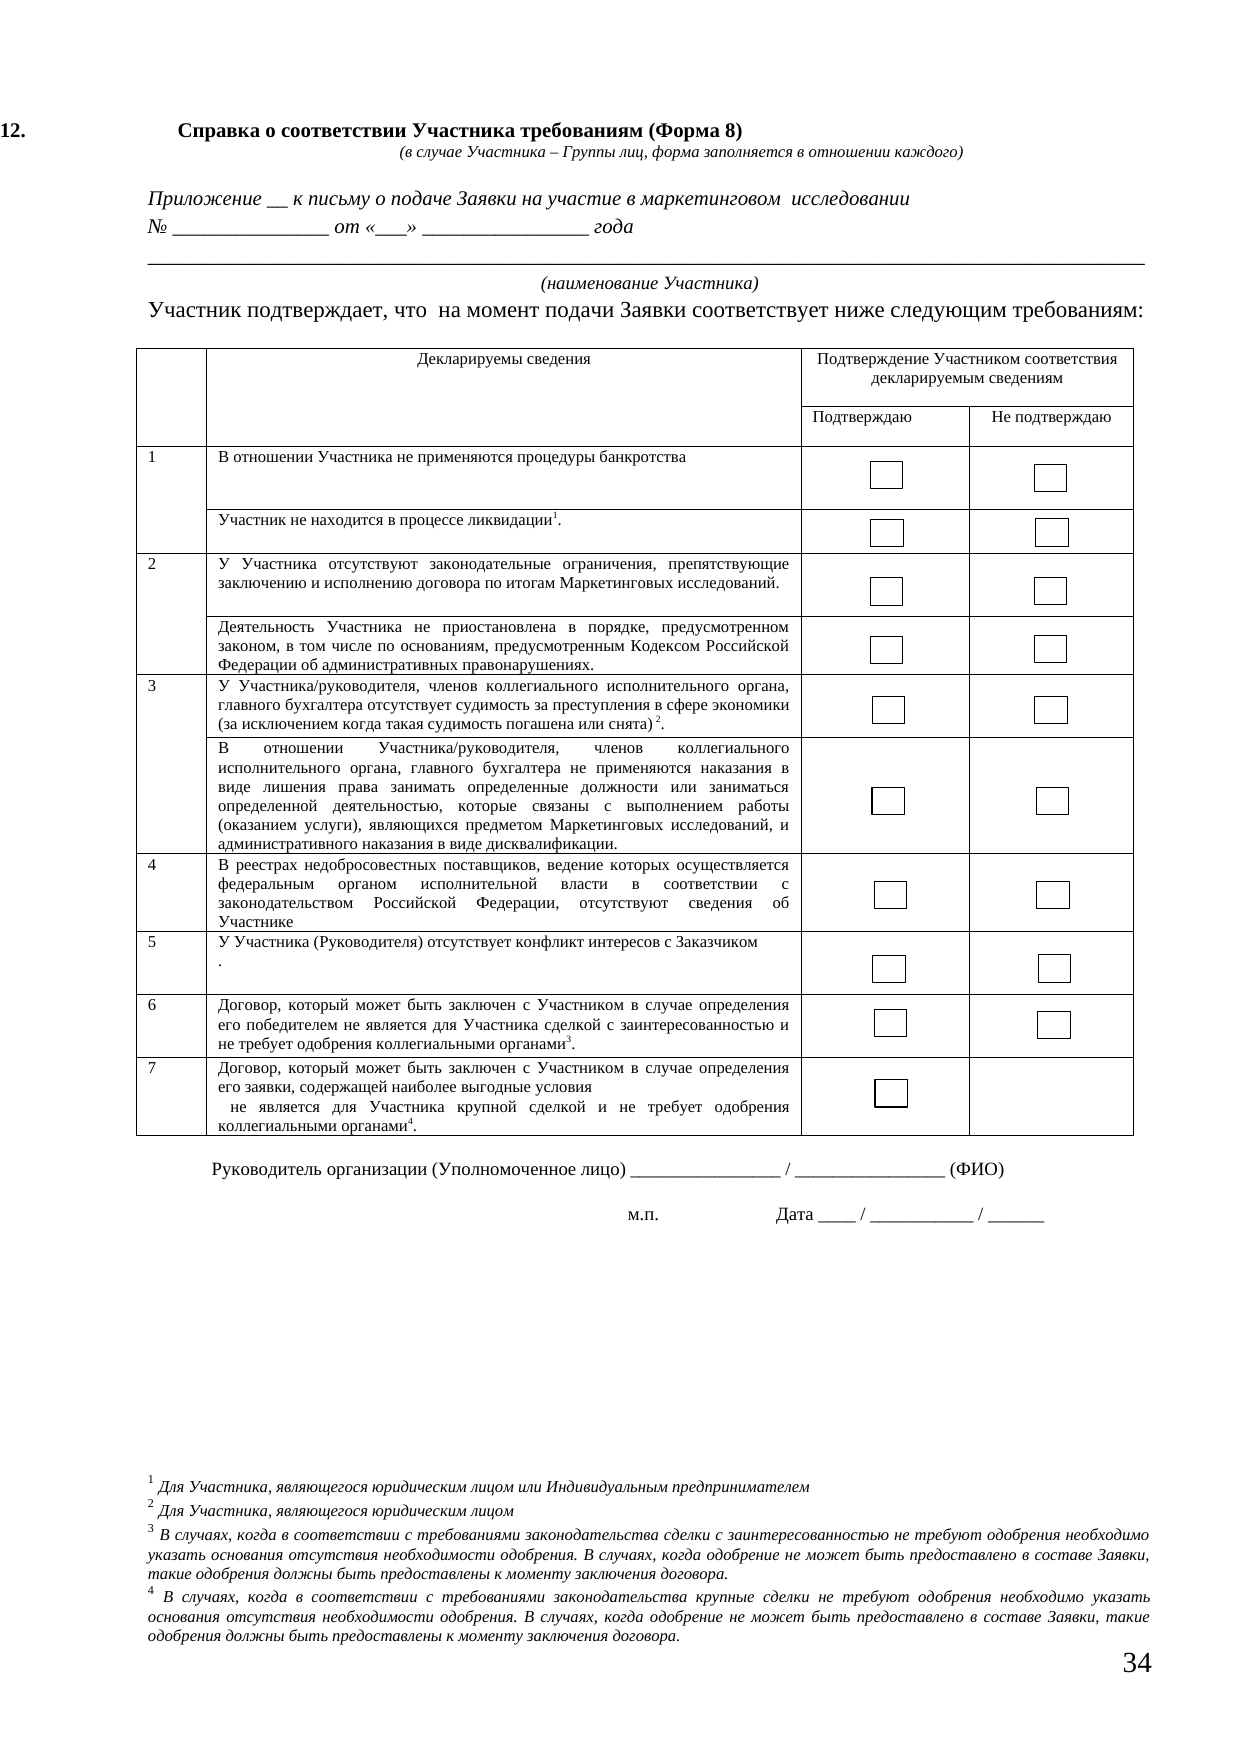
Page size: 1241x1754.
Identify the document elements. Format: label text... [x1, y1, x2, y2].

table_cell В реестрах недобросовестных поставщиков, ведение которых осуществляется федеральным органом исполнительной власти в соответствии с законодательством Российской Федерации, отсутствуют сведения об Участнике [207, 854, 801, 931]
table_cell 7 [137, 1058, 206, 1135]
table_cell В отношении Участника/руководителя, членов коллегиального исполнительного органа, главного бухгалтера не применяются наказания в виде лишения права занимать определенные должности или заниматься определенной деятельностью, которые связаны с выполнением работы (оказанием услуги), являющихся предметом Маркетинговых исследований, и административного наказания в виде дисквалификации. [207, 738, 801, 853]
table_header Декларируемы сведения [207, 349, 801, 446]
table_cell [970, 447, 1133, 509]
text Справка о соответствии Участника требованиям (Форма 8) [0, 118, 1152, 142]
list Участник подтверждает, что на момент подачи Заявки соответствует ниже следующим требованиям: [148, 296, 1152, 323]
list (наименование Участника) [148, 272, 1152, 293]
table_cell Договор, который может быть заключен с Участником в случае определения его заявки, содержащей наиболее выгодные условия не является для Участника крупной сделкой и не требует одобрения коллегиальными органами. [207, 1058, 801, 1135]
table_cell [802, 675, 969, 737]
table_cell Участник не находится в процессе ликвидации. [207, 510, 801, 553]
table_header [137, 349, 206, 446]
list Приложение __ к письму о подаче Заявки на участие в маркетинговом исследовании [148, 186, 1152, 210]
table_cell Договор, который может быть заключен с Участником в случае определения его победителем не является для Участника сделкой с заинтересованностью и не требует одобрения коллегиальными органами. [207, 995, 801, 1057]
table_cell У Участника (Руководителя) отсутствует конфликт интересов с Заказчиком . [207, 932, 801, 994]
list (в случае Участника – Группы лиц, форма заполняется в отношении каждого) [211, 142, 1152, 161]
table_cell Деятельность Участника не приостановлена в порядке, предусмотренном законом, в том числе по основаниям, предусмотренным Кодексом Российской Федерации об административных правонарушениях. [207, 617, 801, 674]
table_cell У Участника/руководителя, членов коллегиального исполнительного органа, главного бухгалтера отсутствует судимость за преступления в сфере экономики (за исключением когда такая судимость погашена или снята) . [207, 675, 801, 737]
table_cell [802, 854, 969, 931]
table_cell 6 [137, 995, 206, 1057]
table_cell [802, 554, 969, 616]
table_cell [802, 932, 969, 994]
list № _______________ от «___» ________________ года [148, 214, 1152, 238]
text м.п. Дата ____ / ___________ / ______ [174, 1203, 1152, 1224]
table_cell Подтверждаю [802, 407, 969, 446]
table_cell [970, 554, 1133, 616]
table_cell [970, 617, 1133, 674]
table_cell 2 [137, 554, 206, 674]
table_cell [802, 1058, 969, 1135]
table_cell В отношении Участника не применяются процедуры банкротства [207, 447, 801, 509]
table_cell У Участника отсутствуют законодательные ограничения, препятствующие заключению и исполнению договора по итогам Маркетинговых исследований. [207, 554, 801, 616]
table_cell [970, 510, 1133, 553]
table_cell 1 [137, 447, 206, 553]
table_cell [802, 617, 969, 674]
table_cell [970, 854, 1133, 931]
table_header Подтверждение Участником соответствия декларируемым сведениям [802, 349, 1133, 406]
list Руководитель организации (Уполномоченное лицо) ________________ / ________________ (ФИО) [211, 1157, 1152, 1179]
table_cell [802, 738, 969, 853]
table_cell [802, 510, 969, 553]
table_cell [802, 995, 969, 1057]
table_cell [970, 738, 1133, 853]
table_cell 4 [137, 854, 206, 931]
table_cell [970, 932, 1133, 994]
table_cell [970, 1058, 1133, 1135]
table_cell [802, 447, 969, 509]
table_cell 3 [137, 675, 206, 853]
table_cell [970, 675, 1133, 737]
table_cell 5 [137, 932, 206, 994]
table_cell [970, 995, 1133, 1057]
table_cell Не подтверждаю [970, 407, 1133, 446]
list _______________________________________________________________________________________ [148, 241, 1152, 268]
